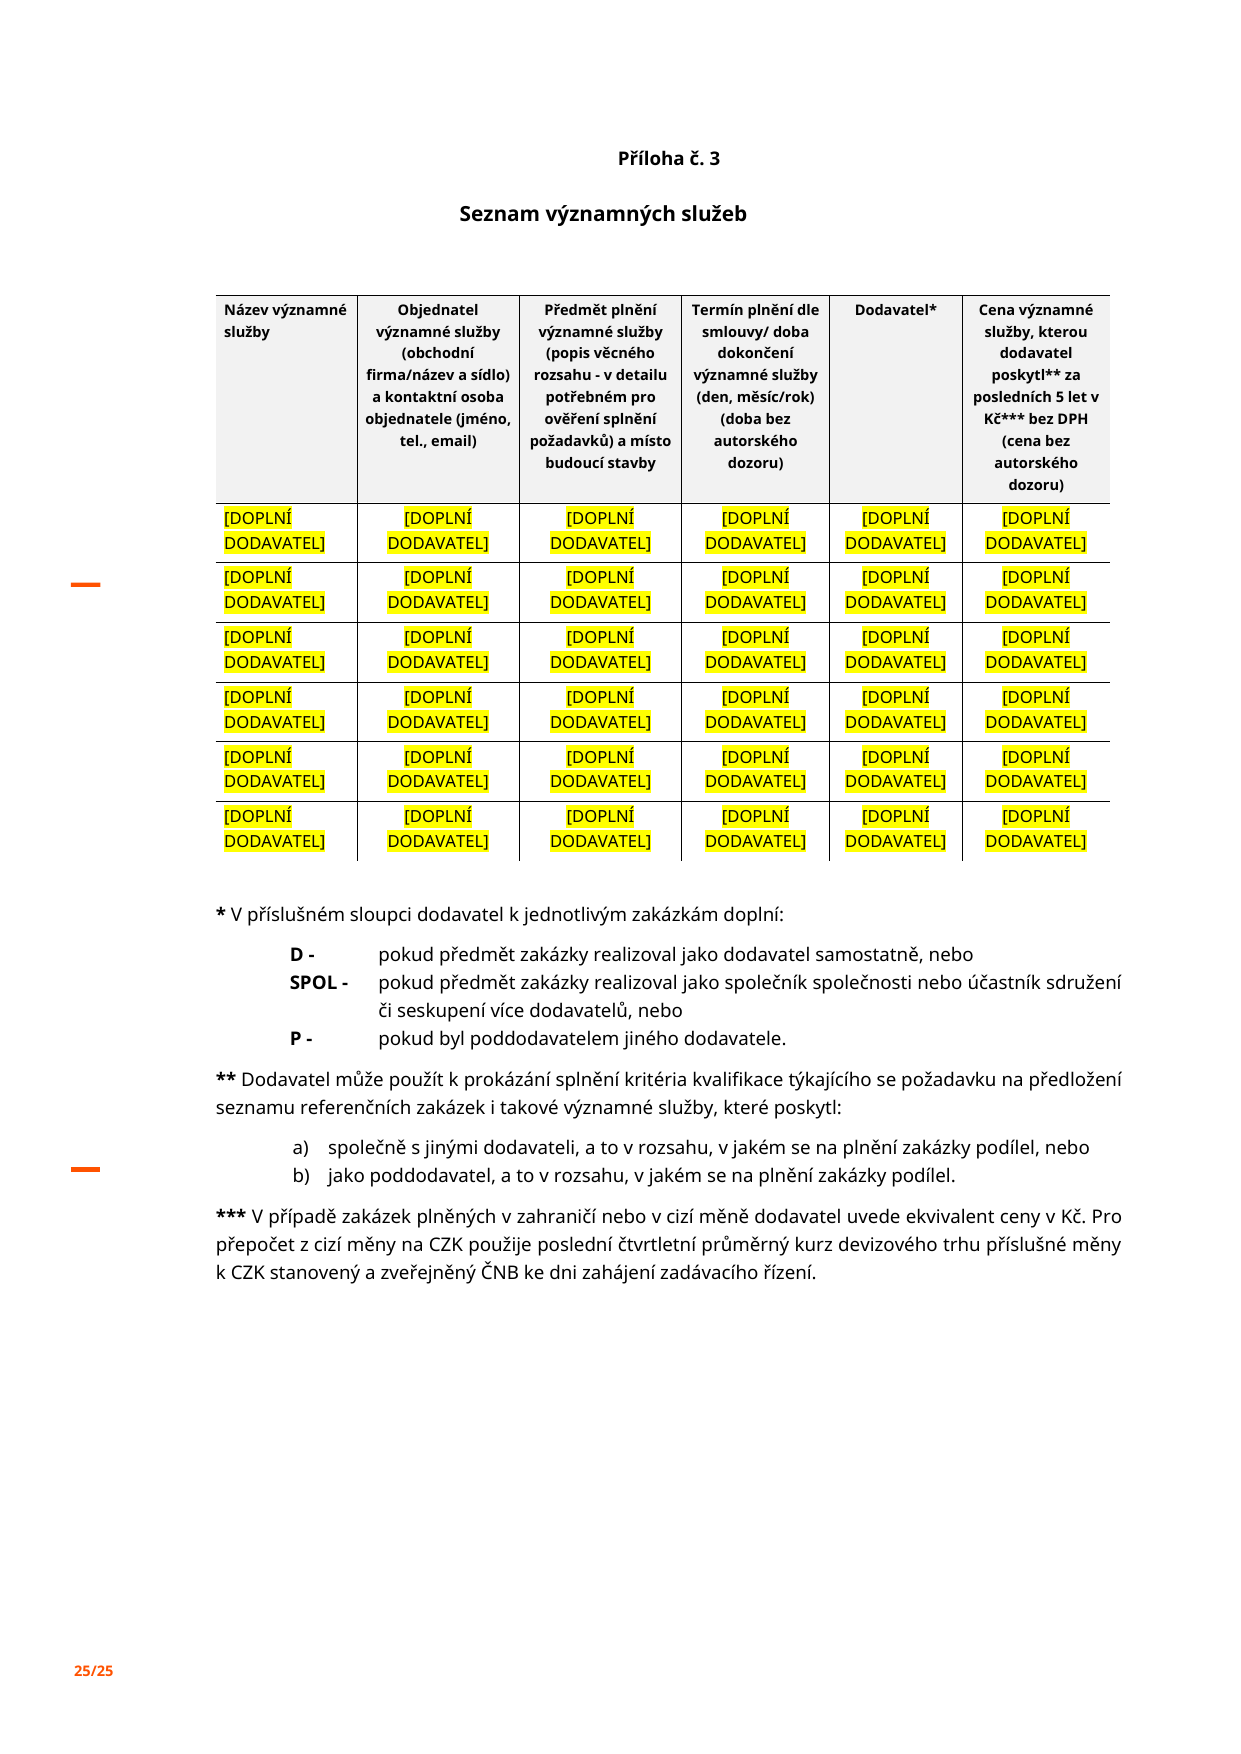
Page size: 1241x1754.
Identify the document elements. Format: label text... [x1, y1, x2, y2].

text SPOL - pokud předmět zakázky realizoval jako společník společnosti nebo účastník sdružení či seskupení více dodavatelů, nebo [289, 969, 1122, 1023]
text D - pokud předmět zakázky realizoval jako dodavatel samostatně, nebo [289, 942, 1122, 967]
table_cell [DOPLNÍ DODAVATEL] [830, 742, 962, 801]
table_cell [DOPLNÍ DODAVATEL] [520, 683, 681, 741]
table_cell [DOPLNÍ DODAVATEL] [830, 563, 962, 622]
table_header Název významné služby [216, 296, 357, 502]
table_cell [DOPLNÍ DODAVATEL] [216, 504, 357, 562]
text *** V případě zakázek plněných v zahraničí nebo v cizí měně dodavatel uvede ekvivalent ceny v Kč. Pro přepočet z cizí měny na CZK použije poslední čtvrtletní průměrný kurz devizového trhu příslušné měny k CZK stanovený a zveřejněný ČNB ke dni zahájení zadávacího řízení. [216, 1203, 1122, 1285]
table_cell [DOPLNÍ DODAVATEL] [216, 802, 357, 861]
text Seznam významných služeb [216, 199, 1122, 227]
table_cell [DOPLNÍ DODAVATEL] [520, 742, 681, 801]
table_cell [DOPLNÍ DODAVATEL] [358, 563, 519, 622]
table_cell [DOPLNÍ DODAVATEL] [682, 802, 829, 861]
text společně s jinými dodavateli, a to v rozsahu, v jakém se na plnění zakázky podílel, nebo [292, 1135, 1122, 1160]
table_cell [DOPLNÍ DODAVATEL] [830, 504, 962, 562]
text Příloha č. 3 [216, 146, 1122, 171]
table_header Dodavatel* [830, 296, 962, 502]
table_cell [DOPLNÍ DODAVATEL] [963, 504, 1110, 562]
table_cell [DOPLNÍ DODAVATEL] [520, 563, 681, 622]
text * V příslušném sloupci dodavatel k jednotlivým zakázkám doplní: [216, 901, 1122, 927]
table_cell [DOPLNÍ DODAVATEL] [830, 623, 962, 681]
table_cell [DOPLNÍ DODAVATEL] [963, 623, 1110, 681]
table_header Předmět plnění významné služby (popis věcného rozsahu - v detailu potřebném pro ověření splnění požadavků) a místo budoucí stavby [520, 296, 681, 502]
table_cell [DOPLNÍ DODAVATEL] [830, 802, 962, 861]
table_cell [DOPLNÍ DODAVATEL] [358, 683, 519, 741]
table_header Cena významné služby, kterou dodavatel poskytl** za posledních 5 let v Kč*** bez DPH (cena bez autorského dozoru) [963, 296, 1110, 502]
table_cell [DOPLNÍ DODAVATEL] [358, 623, 519, 681]
table_cell [DOPLNÍ DODAVATEL] [682, 563, 829, 622]
table_cell [DOPLNÍ DODAVATEL] [520, 623, 681, 681]
table_cell [DOPLNÍ DODAVATEL] [520, 504, 681, 562]
table_cell [DOPLNÍ DODAVATEL] [216, 563, 357, 622]
table_cell [DOPLNÍ DODAVATEL] [216, 742, 357, 801]
list jako poddodavatel, a to v rozsahu, v jakém se na plnění zakázky podílel. [292, 1163, 1122, 1188]
table_cell [DOPLNÍ DODAVATEL] [830, 683, 962, 741]
table_header Objednatel významné služby (obchodní firma/název a sídlo) a kontaktní osoba objednatele (jméno, tel., email) [358, 296, 519, 502]
table_cell [DOPLNÍ DODAVATEL] [963, 563, 1110, 622]
table_header Termín plnění dle smlouvy/ doba dokončení významné služby (den, měsíc/rok) (doba bez autorského dozoru) [682, 296, 829, 502]
table_cell [DOPLNÍ DODAVATEL] [963, 683, 1110, 741]
table_cell [DOPLNÍ DODAVATEL] [682, 504, 829, 562]
table_cell [DOPLNÍ DODAVATEL] [358, 504, 519, 562]
table_cell [DOPLNÍ DODAVATEL] [358, 742, 519, 801]
text P - pokud byl poddodavatelem jiného dodavatele. [289, 1026, 1122, 1051]
text ** Dodavatel může použít k prokázání splnění kritéria kvalifikace týkajícího se požadavku na předložení seznamu referenčních zakázek i takové významné služby, které poskytl: [216, 1066, 1122, 1120]
table_cell [DOPLNÍ DODAVATEL] [520, 802, 681, 861]
table_cell [DOPLNÍ DODAVATEL] [682, 742, 829, 801]
table_cell [DOPLNÍ DODAVATEL] [216, 683, 357, 741]
table_cell [DOPLNÍ DODAVATEL] [682, 623, 829, 681]
table_cell [DOPLNÍ DODAVATEL] [216, 623, 357, 681]
table_cell [DOPLNÍ DODAVATEL] [358, 802, 519, 861]
table_cell [DOPLNÍ DODAVATEL] [963, 742, 1110, 801]
table_cell [DOPLNÍ DODAVATEL] [682, 683, 829, 741]
table_cell [DOPLNÍ DODAVATEL] [963, 802, 1110, 861]
